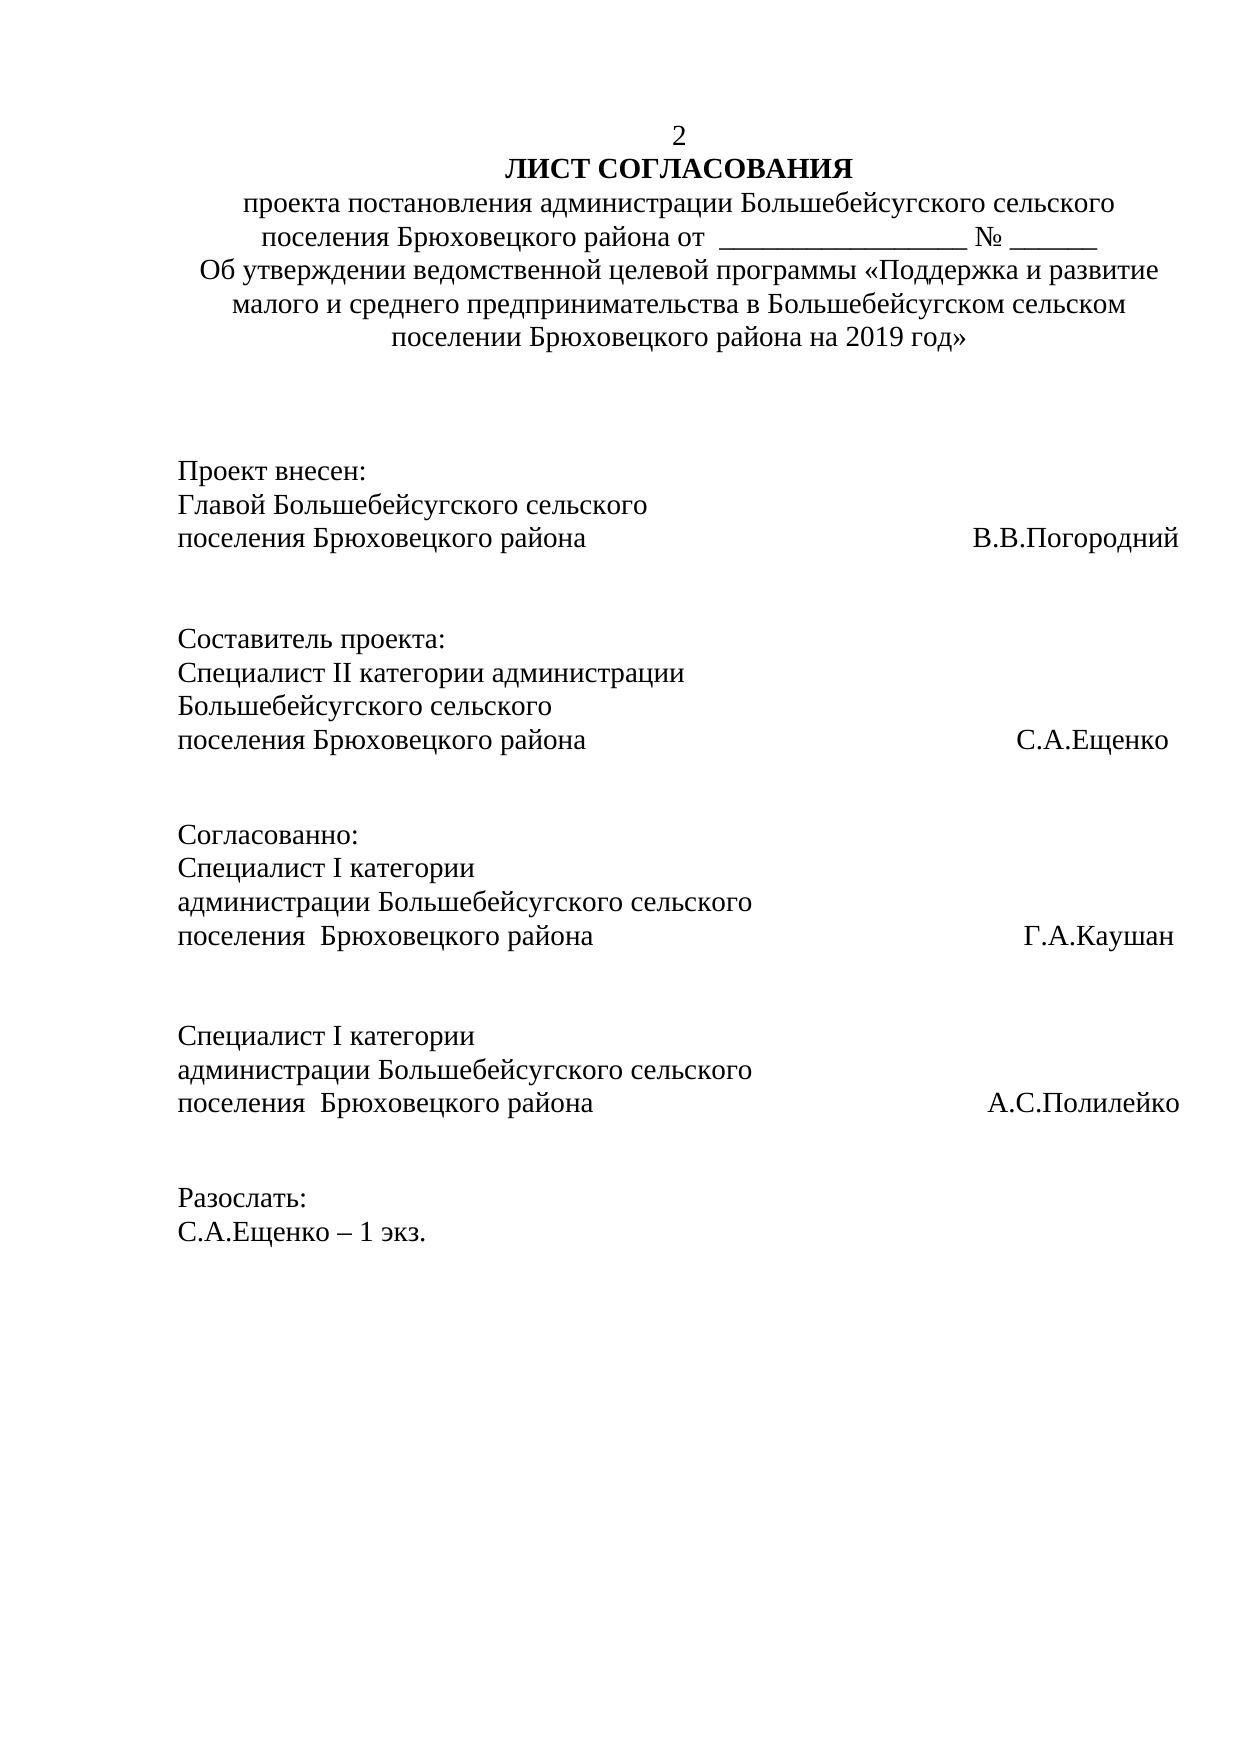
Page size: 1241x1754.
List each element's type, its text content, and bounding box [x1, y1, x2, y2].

text проекта постановления администрации Большебейсугского сельского поселения Брюховецкого района от _________________ № ______ [177, 185, 1181, 252]
text Главой Большебейсугского сельского [177, 487, 1181, 521]
text поселения Брюховецкого района Г.А.Каушан [177, 918, 1181, 951]
text Специалист I категории [177, 851, 1181, 884]
text Составитель проекта: [177, 621, 1181, 655]
text Согласованно: [177, 817, 1181, 851]
text Большебейсугского сельского [177, 688, 1181, 722]
text Специалист II категории администрации [177, 655, 1181, 688]
text С.А.Ещенко – 1 экз. [177, 1214, 1181, 1247]
text поселения Брюховецкого района В.В.Погородний [177, 521, 1181, 554]
text поселения Брюховецкого района А.С.Полилейко [177, 1085, 1181, 1119]
text администрации Большебейсугского сельского [177, 884, 1181, 918]
text Проект внесен: [177, 453, 1181, 487]
text администрации Большебейсугского сельского [177, 1052, 1181, 1085]
text ЛИСТ СОГЛАСОВАНИЯ [177, 152, 1181, 185]
text Об утверждении ведомственной целевой программы «Поддержка и развитие малого и среднего предпринимательства в Большебейсугском сельском поселении Брюховецкого района на 2019 год» [177, 252, 1181, 353]
text 2 [177, 118, 1181, 152]
text Разослать: [177, 1180, 1181, 1214]
text поселения Брюховецкого района С.А.Ещенко [177, 722, 1181, 755]
text Специалист I категории [177, 1018, 1181, 1052]
